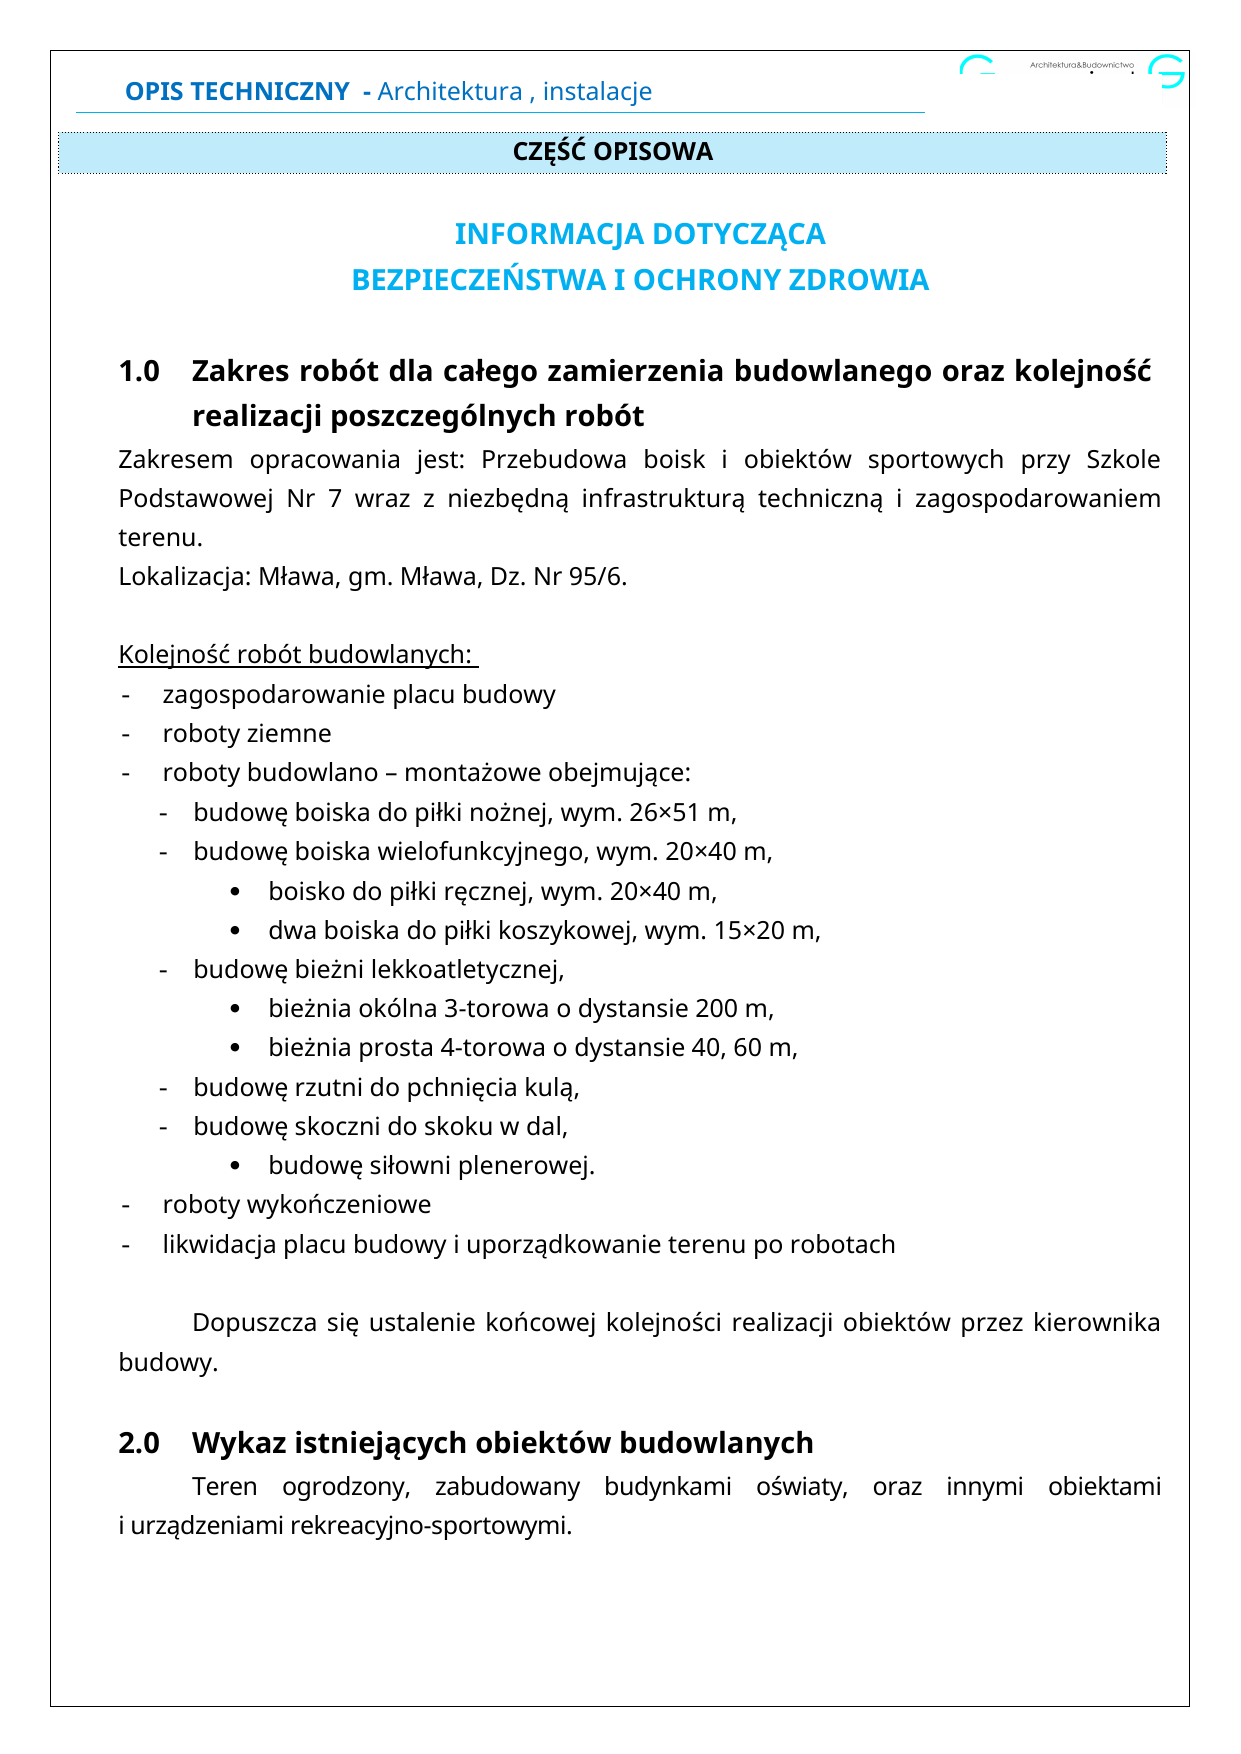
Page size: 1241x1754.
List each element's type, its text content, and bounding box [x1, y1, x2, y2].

list budowę bieżni lekkoatletycznej, [156, 951, 1162, 986]
list zagospodarowanie placu budowy [118, 676, 1162, 711]
list likwidacja placu budowy i uporządkowanie terenu po robotach [118, 1226, 1162, 1261]
text Dopuszcza się ustalenie końcowej kolejności realizacji obiektów przez kierownika budowy. [118, 1305, 1162, 1378]
list budowę boiska wielofunkcyjnego, wym. 20×40 m, [156, 834, 1162, 868]
list bieżnia okólna 3-torowa o dystansie 200 m, [231, 991, 1162, 1025]
list budowę rzutni do pchnięcia kulą, [156, 1069, 1162, 1103]
table_header CZĘŚĆ OPISOWA [59, 132, 1166, 173]
text 1.0 Zakres robót dla całego zamierzenia budowlanego oraz kolejność realizacji poszczególnych robót [118, 350, 1162, 435]
picture [959, 51, 1189, 108]
text BEZPIECZEŃSTWA I OCHRONY ZDROWIA [118, 259, 1162, 298]
list roboty wykończeniowe [118, 1187, 1162, 1221]
text Zakresem opracowania jest: Przebudowa boisk i obiektów sportowych przy Szkole Podstawowej Nr 7 wraz z niezbędną infrastrukturą techniczną i zagospodarowaniem terenu. [118, 441, 1162, 554]
list dwa boiska do piłki koszykowej, wym. 15×20 m, [231, 912, 1162, 946]
text Lokalizacja: Mława, gm. Mława, Dz. Nr 95/6. [118, 559, 1162, 593]
list budowę boiska do piłki nożnej, wym. 26×51 m, [156, 794, 1162, 829]
text Kolejność robót budowlanych: [118, 637, 1162, 671]
list bieżnia prosta 4-torowa o dystansie 40, 60 m, [231, 1030, 1162, 1064]
text INFORMACJA DOTYCZĄCA [118, 213, 1162, 253]
list roboty ziemne [118, 716, 1162, 750]
picture [1190, 50, 1196, 108]
text 2.0 Wykaz istniejących obiektów budowlanych [118, 1422, 1162, 1462]
list Teren ogrodzony, zabudowany budynkami oświaty, oraz innymi obiektami i urządzeniami rekreacyjno-sportowymi. [118, 1468, 1162, 1541]
list budowę siłowni plenerowej. [231, 1148, 1162, 1182]
list roboty budowlano – montażowe obejmujące: [118, 755, 1162, 789]
list boisko do piłki ręcznej, wym. 20×40 m, [231, 873, 1162, 907]
list budowę skoczni do skoku w dal, [156, 1108, 1162, 1143]
